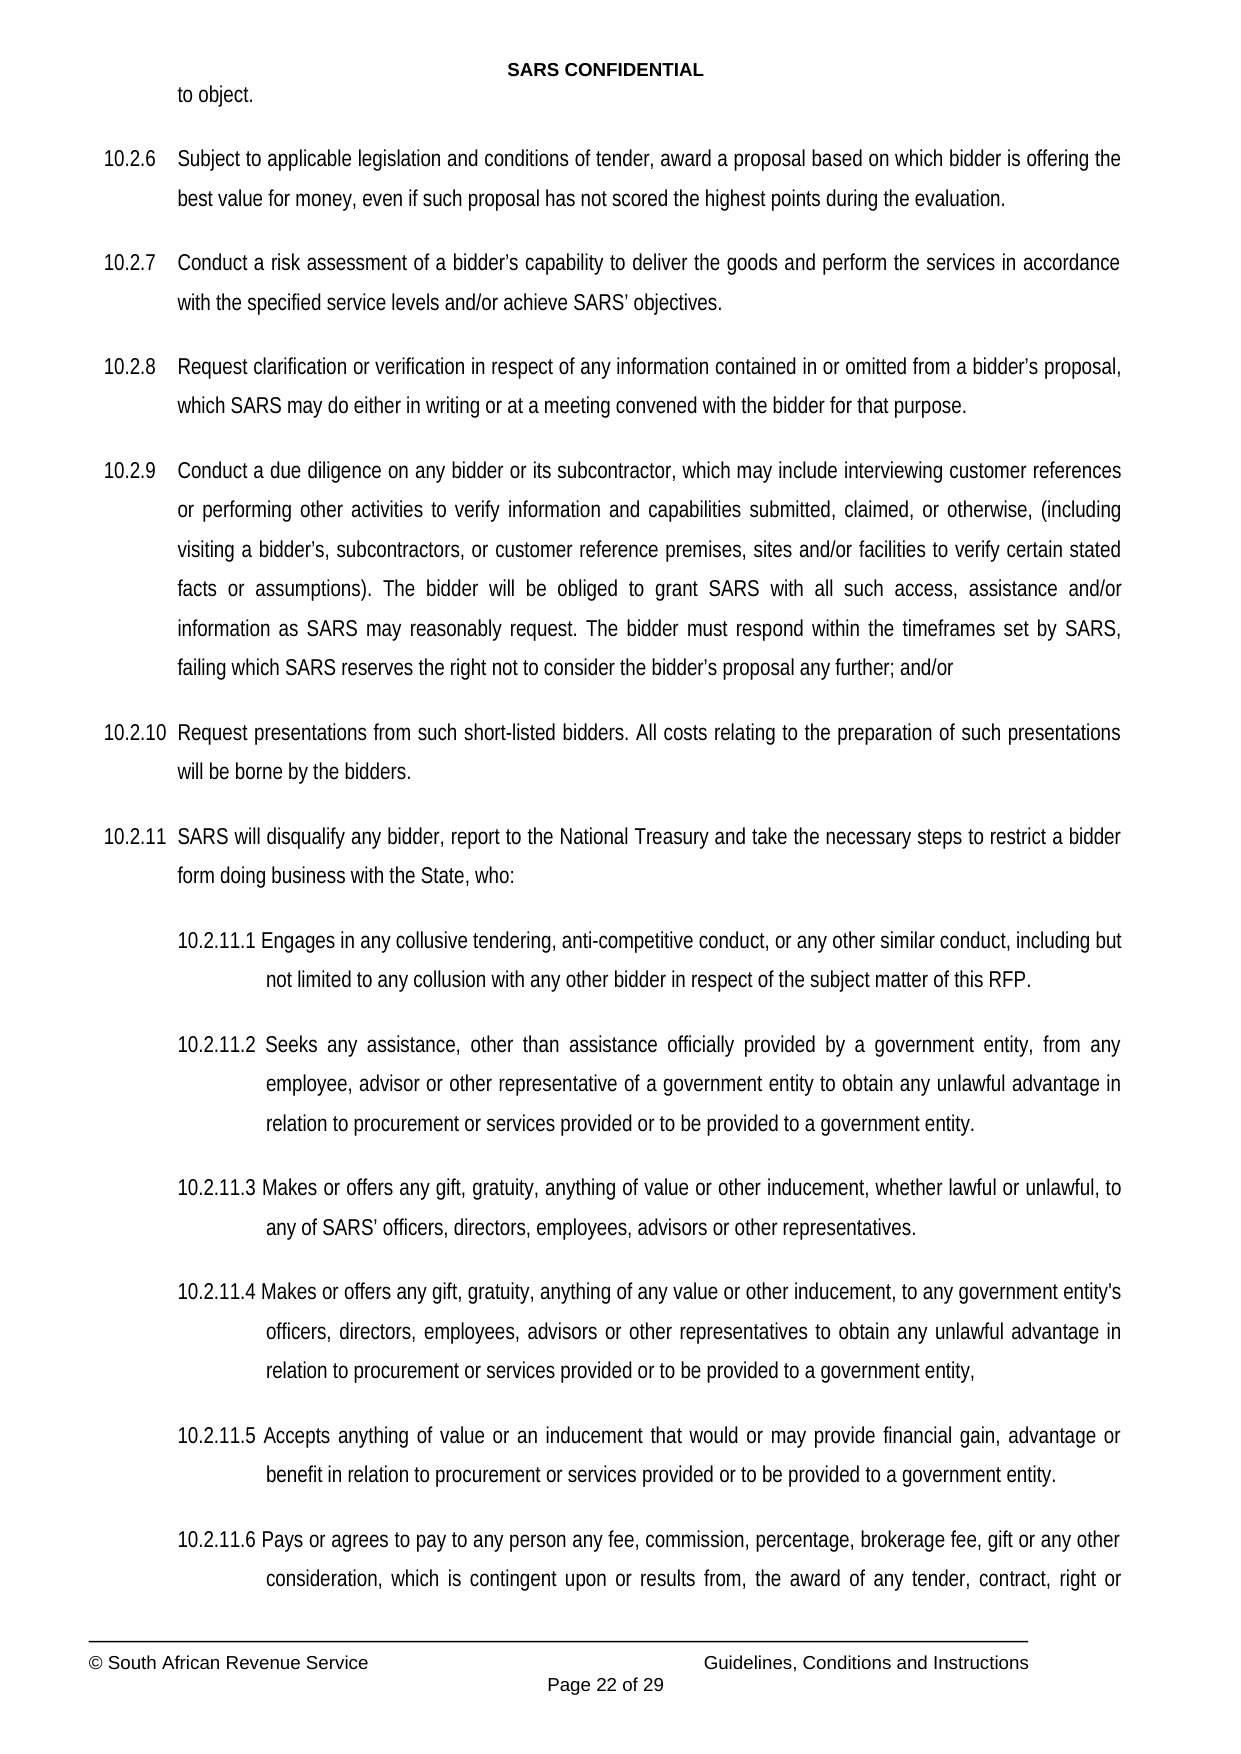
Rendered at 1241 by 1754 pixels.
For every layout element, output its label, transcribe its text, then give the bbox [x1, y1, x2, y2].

list 10.2.11.2 Seeks any assistance, other than assistance officially provided by a government entity, from any employee, advisor or other representative of a government entity to obtain any unlawful advantage in relation to procurement or services provided or to be provided to a government entity. [177, 1031, 1122, 1136]
text Request clarification or verification in respect of any information contained in or omitted from a bidder’s proposal, which SARS may do either in writing or at a meeting convened with the bidder for that purpose. [103, 353, 1122, 419]
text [103, 81, 1122, 107]
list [177, 1526, 1122, 1591]
list 10.2.11.5 Accepts anything of value or an inducement that would or may provide financial gain, advantage or benefit in relation to procurement or services provided or to be provided to a government entity. [177, 1422, 1122, 1487]
text Conduct a risk assessment of a bidder’s capability to deliver the goods and perform the services in accordance with the specified service levels and/or achieve SARS’ objectives. [103, 249, 1122, 315]
list 10.2.11.1 Engages in any collusive tendering, anti-competitive conduct, or any other similar conduct, including but not limited to any collusion with any other bidder in respect of the subject matter of this RFP. [177, 927, 1122, 993]
text SARS will disqualify any bidder, report to the National Treasury and take the necessary steps to restrict a bidder form doing business with the State, who: [103, 823, 1122, 889]
text Conduct a due diligence on any bidder or its subcontractor, which may include interviewing customer references or performing other activities to verify information and capabilities submitted, claimed, or otherwise, (including visiting a bidder’s, subcontractors, or customer reference premises, sites and/or facilities to verify certain stated facts or assumptions). The bidder will be obliged to grant SARS with all such access, assistance and/or information as SARS may reasonably request. The bidder must respond within the timeframes set by SARS, failing which SARS reserves the right not to consider the bidder’s proposal any further; and/or [103, 457, 1122, 681]
list 10.2.11.4 Makes or offers any gift, gratuity, anything of any value or other inducement, to any government entity's officers, directors, employees, advisors or other representatives to obtain any unlawful advantage in relation to procurement or services provided or to be provided to a government entity, [177, 1278, 1122, 1383]
text Subject to applicable legislation and conditions of tender, award a proposal based on which bidder is offering the best value for money, even if such proposal has not scored the highest points during the evaluation. [103, 145, 1122, 211]
text Request presentations from such short-listed bidders. All costs relating to the preparation of such presentations will be borne by the bidders. [103, 719, 1122, 785]
list 10.2.11.3 Makes or offers any gift, gratuity, anything of value or other inducement, whether lawful or unlawful, to any of SARS’ officers, directors, employees, advisors or other representatives. [177, 1174, 1122, 1240]
